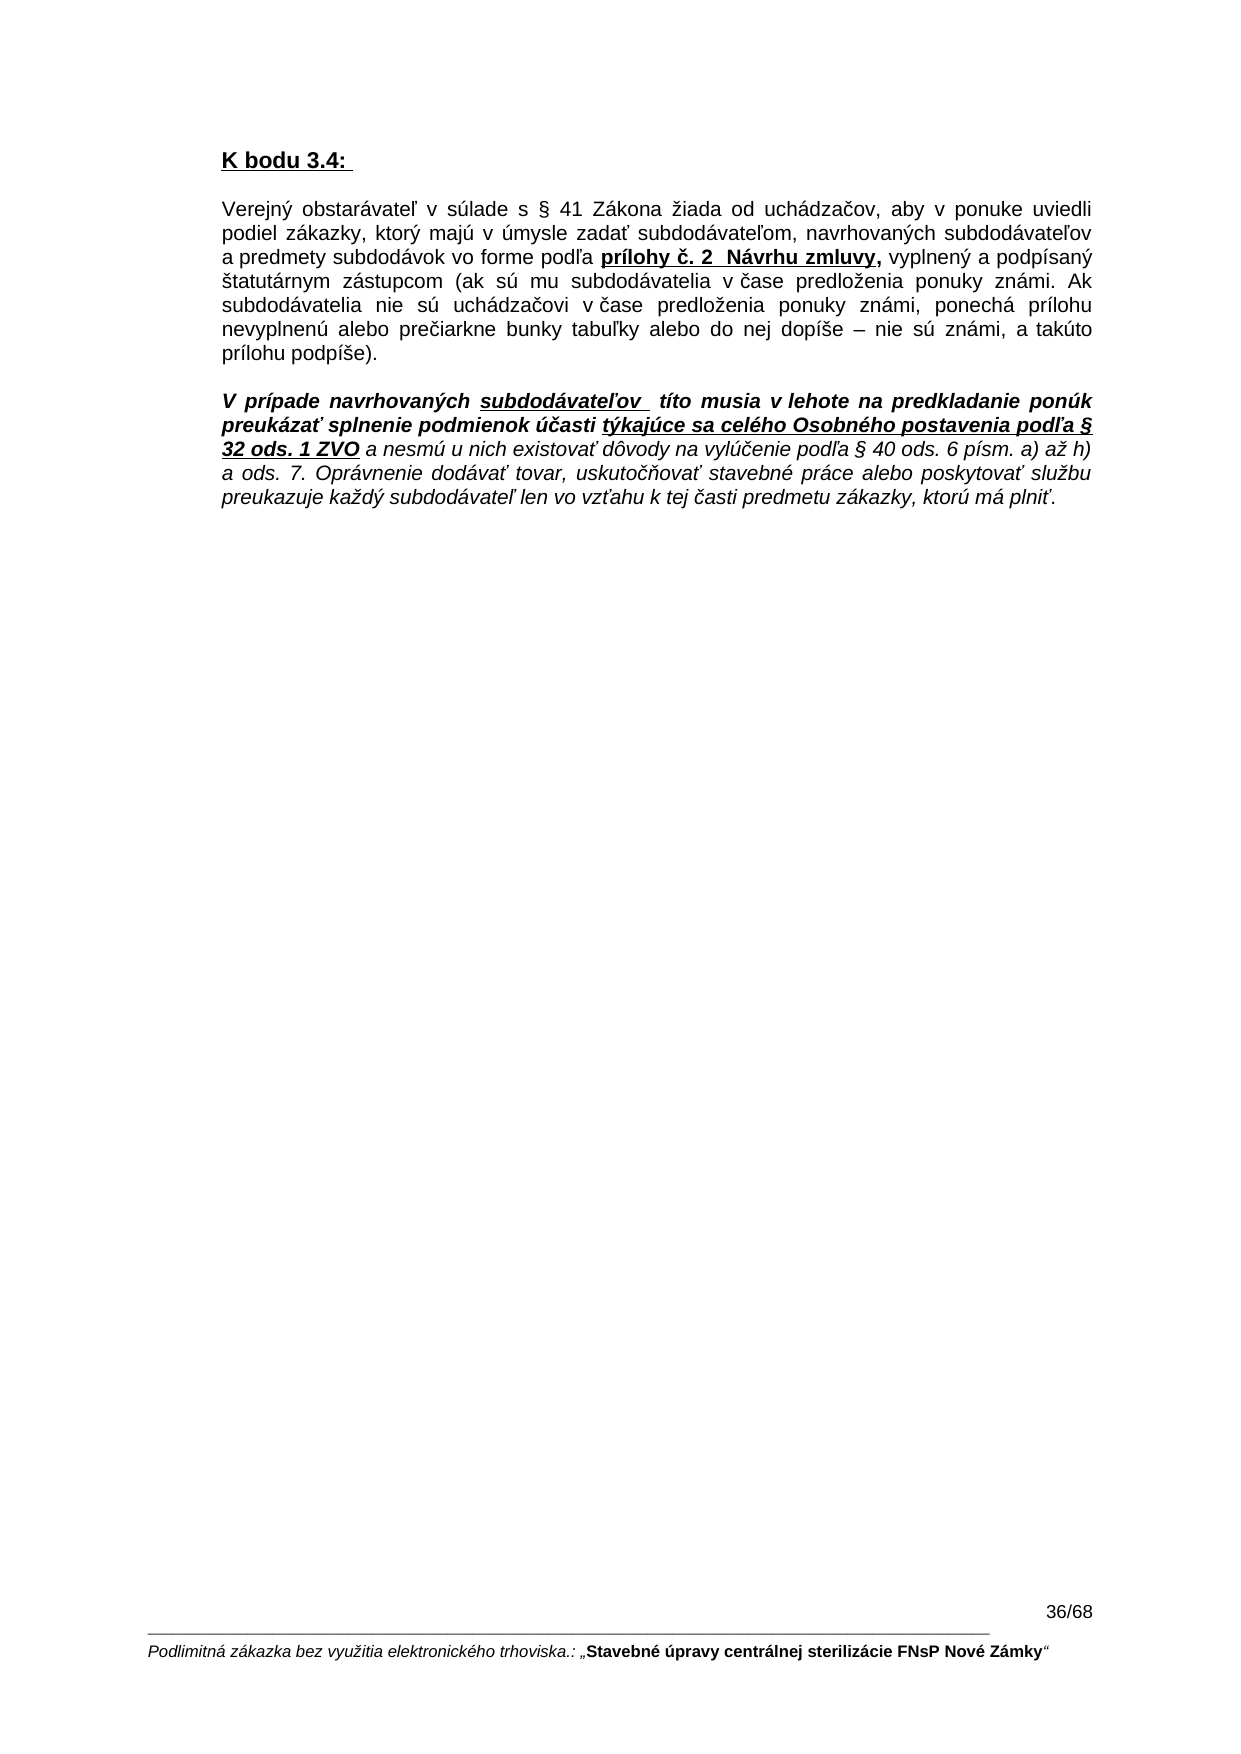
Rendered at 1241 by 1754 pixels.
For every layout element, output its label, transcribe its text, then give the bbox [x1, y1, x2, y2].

text Verejný obstarávateľ v súlade s § 41 Zákona žiada od uchádzačov, aby v ponuke uviedli podiel zákazky, ktorý majú v úmysle zadať subdodávateľom, navrhovaných subdodávateľov a predmety subdodávok vo forme podľa prílohy č. 2 Návrhu zmluvy, vyplnený a podpísaný štatutárnym zástupcom (ak sú mu subdodávatelia v čase predloženia ponuky známi. Ak subdodávatelia nie sú uchádzačovi v čase predloženia ponuky známi, ponechá prílohu nevyplnenú alebo prečiarkne bunky tabuľky alebo do nej dopíše – nie sú známi, a takúto prílohu podpíše). [222, 197, 1092, 365]
text K bodu 3.4: [221, 147, 1092, 173]
text V prípade navrhovaných subdodávateľov títo musia v lehote na predkladanie ponúk preukázať splnenie podmienok účasti týkajúce sa celého Osobného postavenia podľa § 32 ods. 1 ZVO a nesmú u nich existovať dôvody na vylúčenie podľa § 40 ods. 6 písm. a) až h) a ods. 7. Oprávnenie dodávať tovar, uskutočňovať stavebné práce alebo poskytovať službu preukazuje každý subdodávateľ len vo vzťahu k tej časti predmetu zákazky, ktorú má plniť. [222, 389, 1092, 508]
